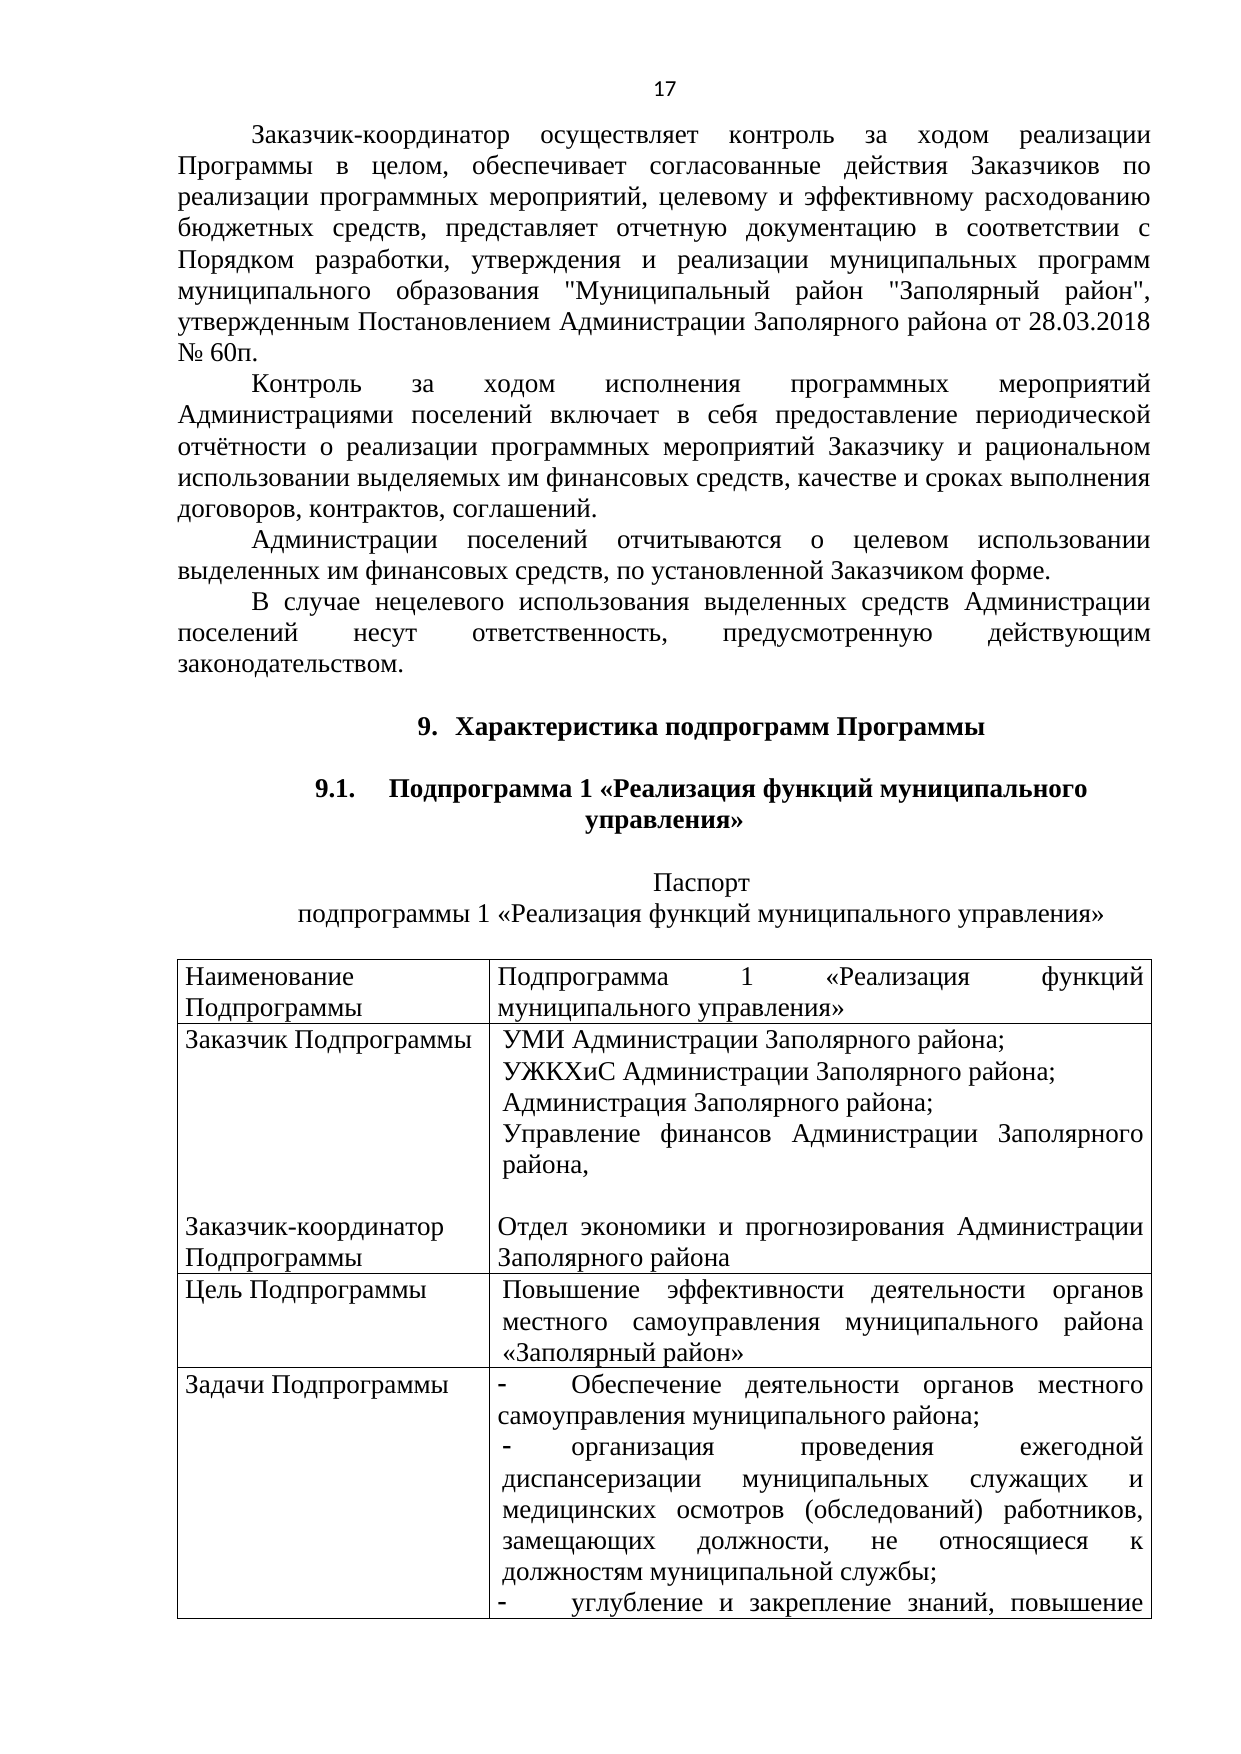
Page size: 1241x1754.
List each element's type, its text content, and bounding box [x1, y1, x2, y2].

text Заказчик-координатор осуществляет контроль за ходом реализации Программы в целом, обеспечивает согласованные действия Заказчиков по реализации программных мероприятий, целевому и эффективному расходованию бюджетных средств, представляет отчетную документацию в соответствии с Порядком разработки, утверждения и реализации муниципальных программ муниципального образования "Муниципальный район "Заполярный район", утвержденным Постановлением Администрации Заполярного района от 28.03.2018 № 60п. [177, 118, 1152, 367]
text 9.1. Подпрограмма 1 «Реализация функций муниципального управления» [177, 772, 1152, 834]
text подпрограммы 1 «Реализация функций муниципального управления» [177, 897, 1152, 928]
table_cell Повышение эффективности деятельности органов местного самоуправления муниципального района «Заполярный район» [490, 1274, 1151, 1367]
table_header Наименование Подпрограммы [178, 960, 489, 1022]
table_cell Задачи Подпрограммы [178, 1368, 489, 1618]
list Характеристика подпрограмм Программы [251, 710, 1152, 741]
text Контроль за ходом исполнения программных мероприятий Администрациями поселений включает в себя предоставление периодической отчётности о реализации программных мероприятий Заказчику и рациональном использовании выделяемых им финансовых средств, качестве и сроках выполнения договоров, контрактов, соглашений. [177, 367, 1152, 523]
list В случае нецелевого использования выделенных средств Администрации поселений несут ответственность, предусмотренную действующим законодательством. [177, 585, 1152, 679]
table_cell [490, 1368, 1151, 1618]
table_cell Заказчик Подпрограммы Заказчик-координатор Подпрограммы [178, 1024, 489, 1273]
table_cell Цель Подпрограммы [178, 1274, 489, 1367]
table_cell УМИ Администрации Заполярного района; УЖКХиС Администрации Заполярного района; Администрация Заполярного района; Управление финансов Администрации Заполярного района, Отдел экономики и прогнозирования Администрации Заполярного района [490, 1024, 1151, 1273]
text Администрации поселений отчитываются о целевом использовании выделенных им финансовых средств, по установленной Заказчиком форме. [177, 523, 1152, 585]
text Паспорт [177, 866, 1152, 897]
table_header Подпрограмма 1 «Реализация функций муниципального управления» [490, 960, 1151, 1022]
